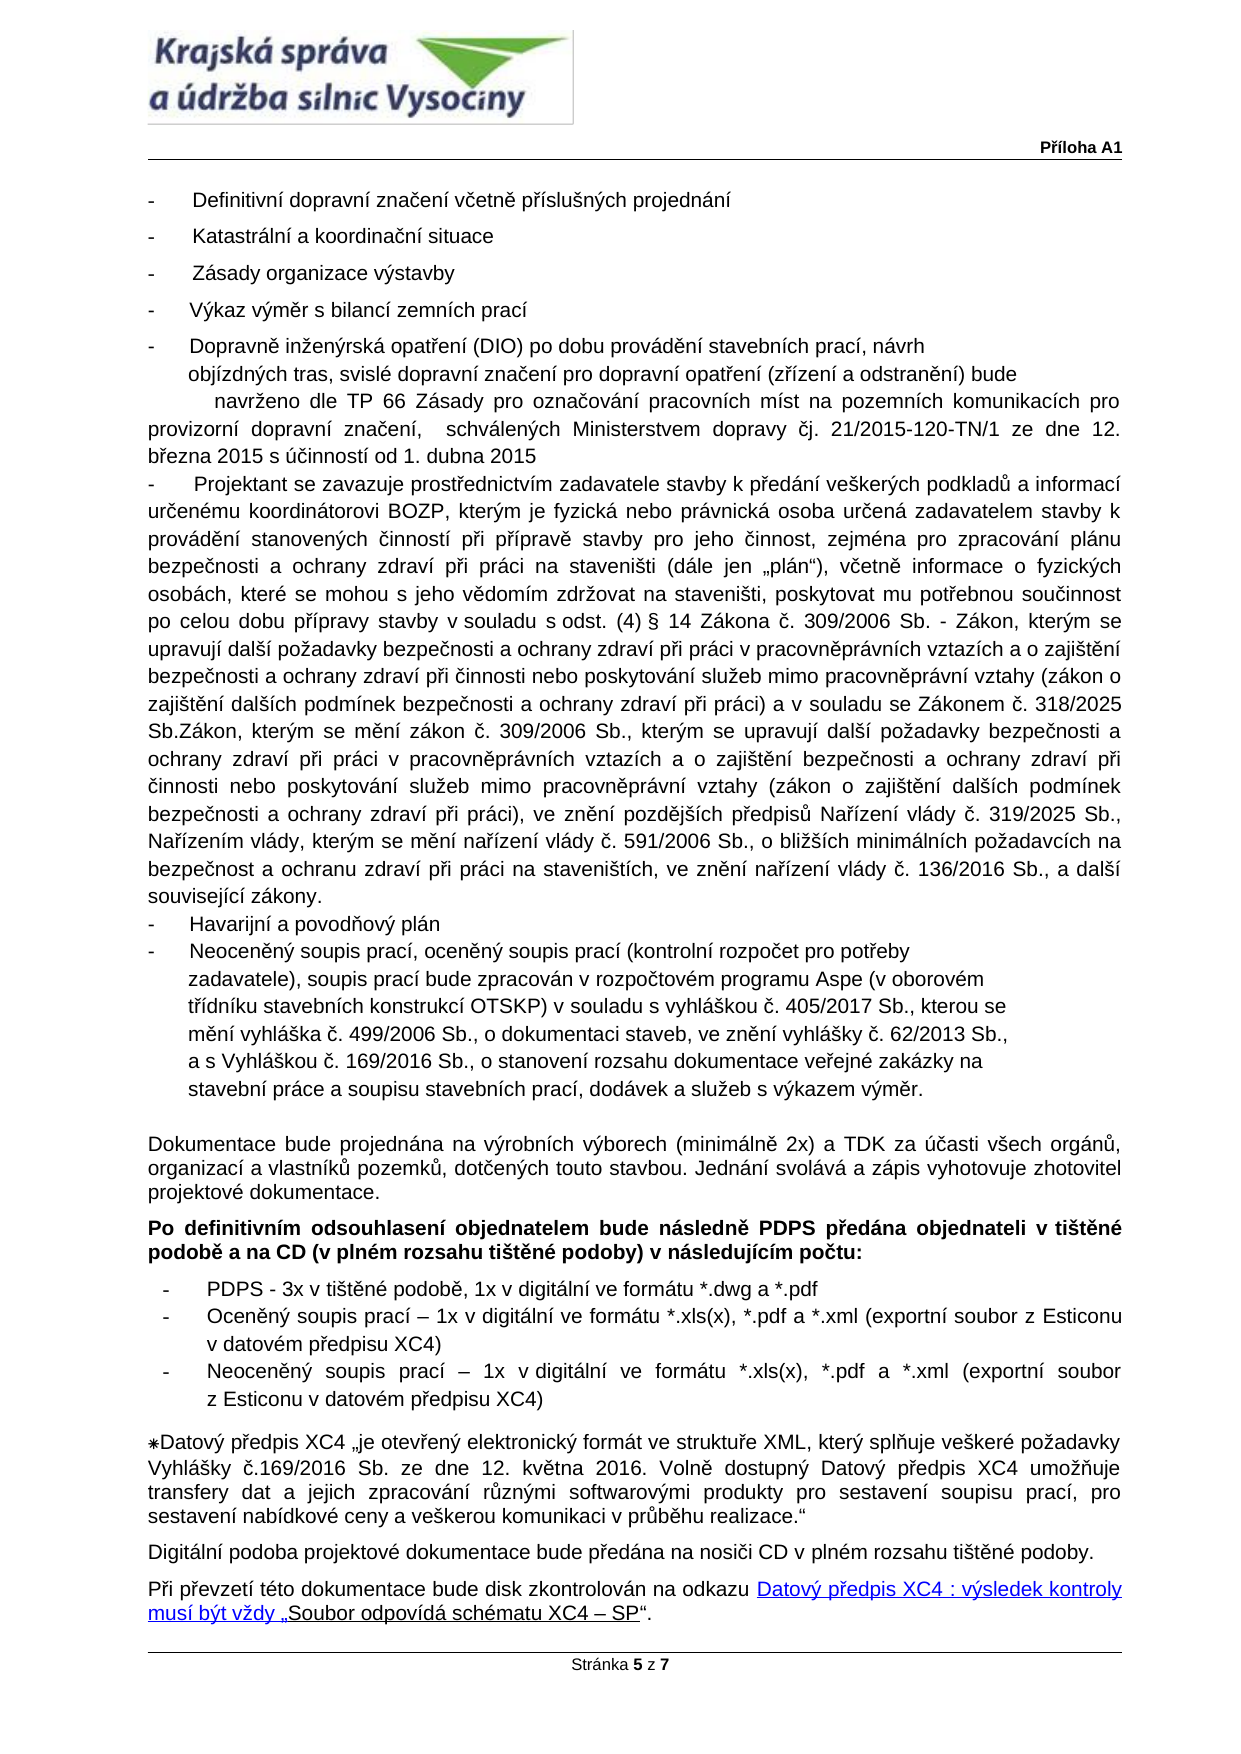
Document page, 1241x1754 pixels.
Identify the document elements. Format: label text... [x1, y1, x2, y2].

text Digitální podoba projektové dokumentace bude předána na nosiči CD v plném rozsahu tištěné podoby. [148, 1540, 1122, 1564]
list Oceněný soupis prací – 1x v digitální ve formátu *.xls(x), *.pdf a *.xml (exportní soubor z Esticonu v datovém předpisu XC4) [162, 1304, 1122, 1356]
list Zásady organizace výstavby [148, 261, 1122, 285]
list Definitivní dopravní značení včetně příslušných projednání [148, 188, 1122, 212]
text zadavatele), soupis prací bude zpracován v rozpočtovém programu Aspe (v oborovém [148, 967, 1122, 991]
text - Projektant se zavazuje prostřednictvím zadavatele stavby k předání veškerých podkladů a informací určenému koordinátorovi BOZP, kterým je fyzická nebo právnická osoba určená zadavatelem stavby k provádění stanovených činností při přípravě stavby pro jeho činnost, zejména pro zpracování plánu bezpečnosti a ochrany zdraví při práci na staveništi (dále jen „plán“), včetně informace o fyzických osobách, které se mohou s jeho vědomím zdržovat na staveništi, poskytovat mu potřebnou součinnost po celou dobu přípravy stavby v souladu s odst. (4) § 14 Zákona č. 309/2006 Sb. - Zákon, kterým se upravují další požadavky bezpečnosti a ochrany zdraví při práci v pracovněprávních vztazích a o zajištění bezpečnosti a ochrany zdraví při činnosti nebo poskytování služeb mimo pracovněprávní vztahy (zákon o zajištění dalších podmínek bezpečnosti a ochrany zdraví při práci) a v souladu se Zákonem č. 318/2025 Sb.Zákon, kterým se mění zákon č. 309/2006 Sb., kterým se upravují další požadavky bezpečnosti a ochrany zdraví při práci v pracovněprávních vztazích a o zajištění bezpečnosti a ochrany zdraví při činnosti nebo poskytování služeb mimo pracovněprávní vztahy (zákon o zajištění dalších podmínek bezpečnosti a ochrany zdraví při práci), ve znění pozdějších předpisů Nařízení vlády č. 319/2025 Sb., Nařízením vlády, kterým se mění nařízení vlády č. 591/2006 Sb., o bližších minimálních požadavcích na bezpečnost a ochranu zdraví při práci na staveništích, ve znění nařízení vlády č. 136/2016 Sb., a další související zákony. [148, 472, 1122, 908]
text objízdných tras, svislé dopravní značení pro dopravní opatření (zřízení a odstranění) bude [148, 362, 1122, 386]
text - Neoceněný soupis prací, oceněný soupis prací (kontrolní rozpočet pro potřeby [148, 939, 1122, 963]
text Dokumentace bude projednána na výrobních výborech (minimálně 2x) a TDK za účasti všech orgánů, organizací a vlastníků pozemků, dotčených touto stavbou. Jednání svolává a zápis vyhotovuje zhotovitel projektové dokumentace. [148, 1132, 1122, 1203]
picture [147, 30, 574, 126]
text ⁕Datový předpis XC4 „je otevřený elektronický formát ve struktuře XML, který splňuje veškeré požadavky Vyhlášky č.169/2016 Sb. ze dne 12. května 2016. Volně dostupný Datový předpis XC4 umožňuje transfery dat a jejich zpracování různými softwarovými produkty pro sestavení soupisu prací, pro sestavení nabídkové ceny a veškerou komunikaci v průběhu realizace.“ [148, 1427, 1122, 1527]
text a s Vyhláškou č. 169/2016 Sb., o stanovení rozsahu dokumentace veřejné zakázky na [148, 1049, 1122, 1073]
text - Dopravně inženýrská opatření (DIO) po dobu provádění stavebních prací, návrh [148, 334, 1122, 358]
list Neoceněný soupis prací – 1x v digitální ve formátu *.xls(x), *.pdf a *.xml (exportní soubor z Esticonu v datovém předpisu XC4) [162, 1359, 1122, 1411]
text třídníku stavebních konstrukcí OTSKP) v souladu s vyhláškou č. 405/2017 Sb., kterou se [148, 994, 1122, 1018]
text Po definitivním odsouhlasení objednatelem bude následně PDPS předána objednateli v tištěné podobě a na CD (v plném rozsahu tištěné podoby) v následujícím počtu: [148, 1216, 1122, 1264]
text - Výkaz výměr s bilancí zemních prací [148, 298, 1122, 322]
list Katastrální a koordinační situace [148, 224, 1122, 248]
text stavební práce a soupisu stavebních prací, dodávek a služeb s výkazem výměr. [148, 1077, 1122, 1101]
text mění vyhláška č. 499/2006 Sb., o dokumentaci staveb, ve znění vyhlášky č. 62/2013 Sb., [148, 1022, 1122, 1046]
text Při převzetí této dokumentace bude disk zkontrolován na odkazu Datový předpis XC4 : výsledek kontroly musí být vždy „Soubor odpovídá schématu XC4 – SP“. [148, 1576, 1122, 1624]
text - Havarijní a povodňový plán [148, 912, 1122, 936]
list PDPS - 3x v tištěné podobě, 1x v digitální ve formátu *.dwg a *.pdf [162, 1276, 1122, 1301]
text navrženo dle TP 66 Zásady pro označování pracovních míst na pozemních komunikacích pro provizorní dopravní značení, schválených Ministerstvem dopravy čj. 21/2015-120-TN/1 ze dne 12. března 2015 s účinností od 1. dubna 2015 [148, 389, 1122, 468]
